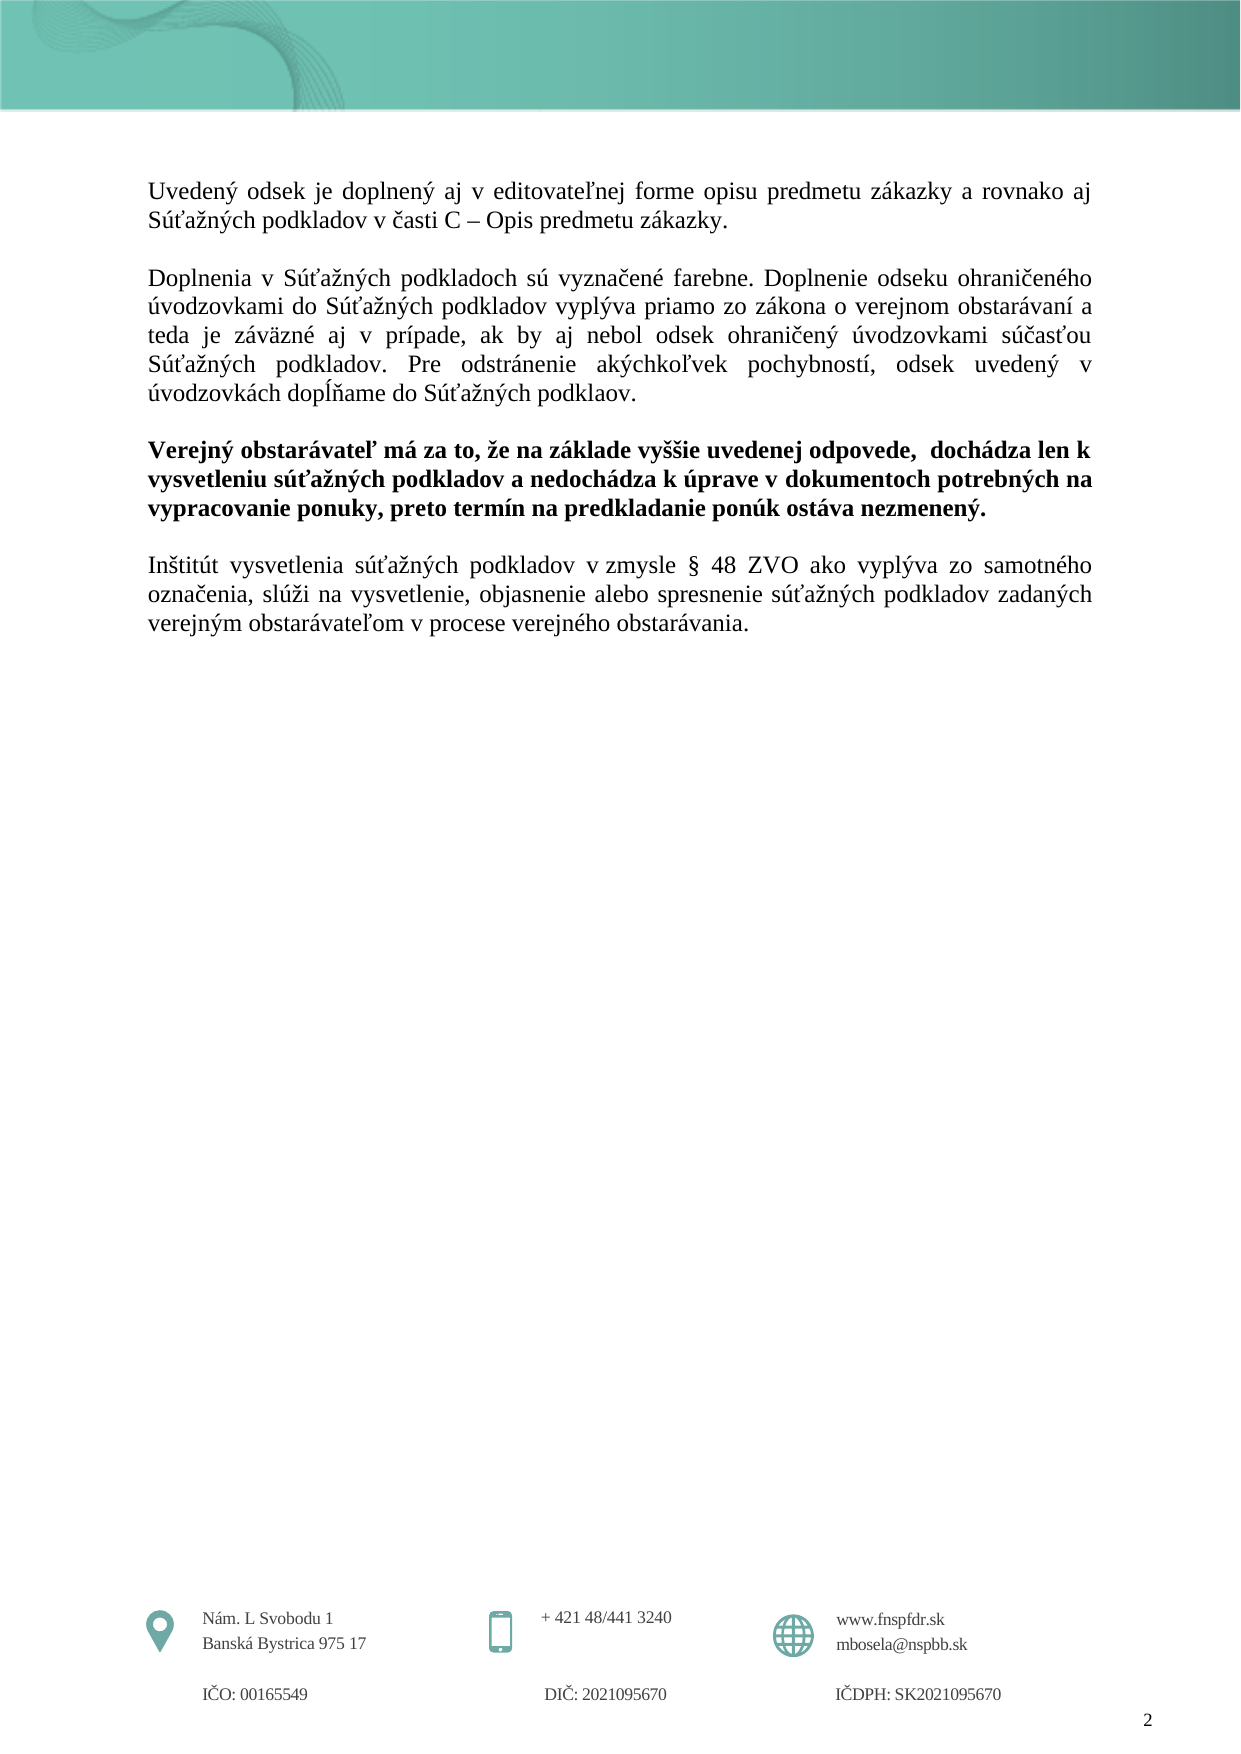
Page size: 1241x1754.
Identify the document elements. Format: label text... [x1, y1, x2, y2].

text Inštitút vysvetlenia súťažných podkladov v zmysle § 48 ZVO ako vyplýva zo samotného označenia, slúži na vysvetlenie, objasnenie alebo spresnenie súťažných podkladov zadaných verejným obstarávateľom v procese verejného obstarávania. [148, 550, 1093, 636]
text Verejný obstarávateľ má za to, že na základe vyššie uvedenej odpovede, dochádza len k vysvetleniu súťažných podkladov a nedochádza k úprave v dokumentoch potrebných na vypracovanie ponuky, preto termín na predkladanie ponúk ostáva nezmenený. [148, 435, 1093, 521]
text Doplnenia v Súťažných podkladoch sú vyznačené farebne. Doplnenie odseku ohraničeného úvodzovkami do Súťažných podkladov vyplýva priamo zo zákona o verejnom obstarávaní a teda je záväzné aj v prípade, ak by aj nebol odsek ohraničený úvodzovkami súčasťou Súťažných podkladov. Pre odstránenie akýchkoľvek pochybností, odsek uvedený v úvodzovkách dopĺňame do Súťažných podklaov. [148, 263, 1093, 406]
picture [0, 0, 1241, 112]
text Uvedený odsek je doplnený aj v editovateľnej forme opisu predmetu zákazky a rovnako aj Súťažných podkladov v časti C – Opis predmetu zákazky. [148, 176, 1093, 234]
